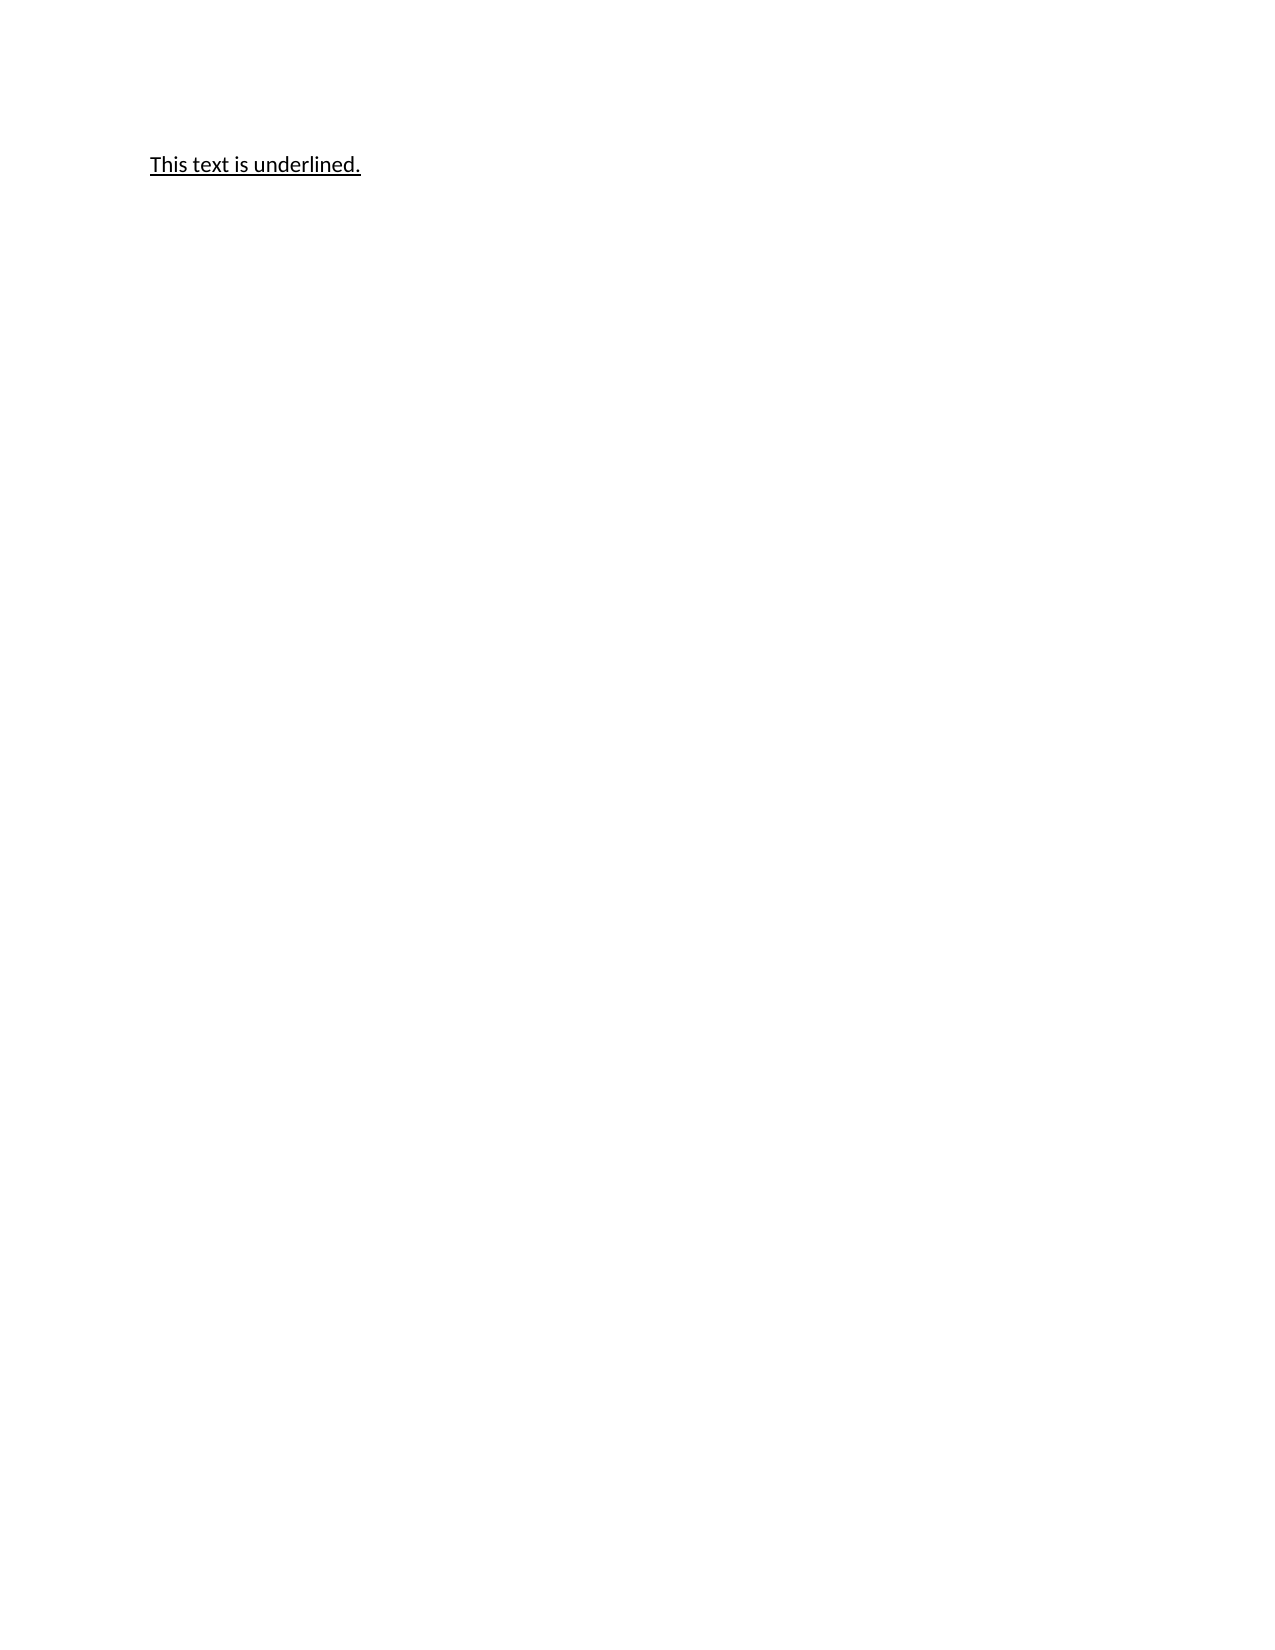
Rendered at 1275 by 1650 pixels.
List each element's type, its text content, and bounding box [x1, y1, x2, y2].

text This text is underlined. [150, 150, 1125, 178]
